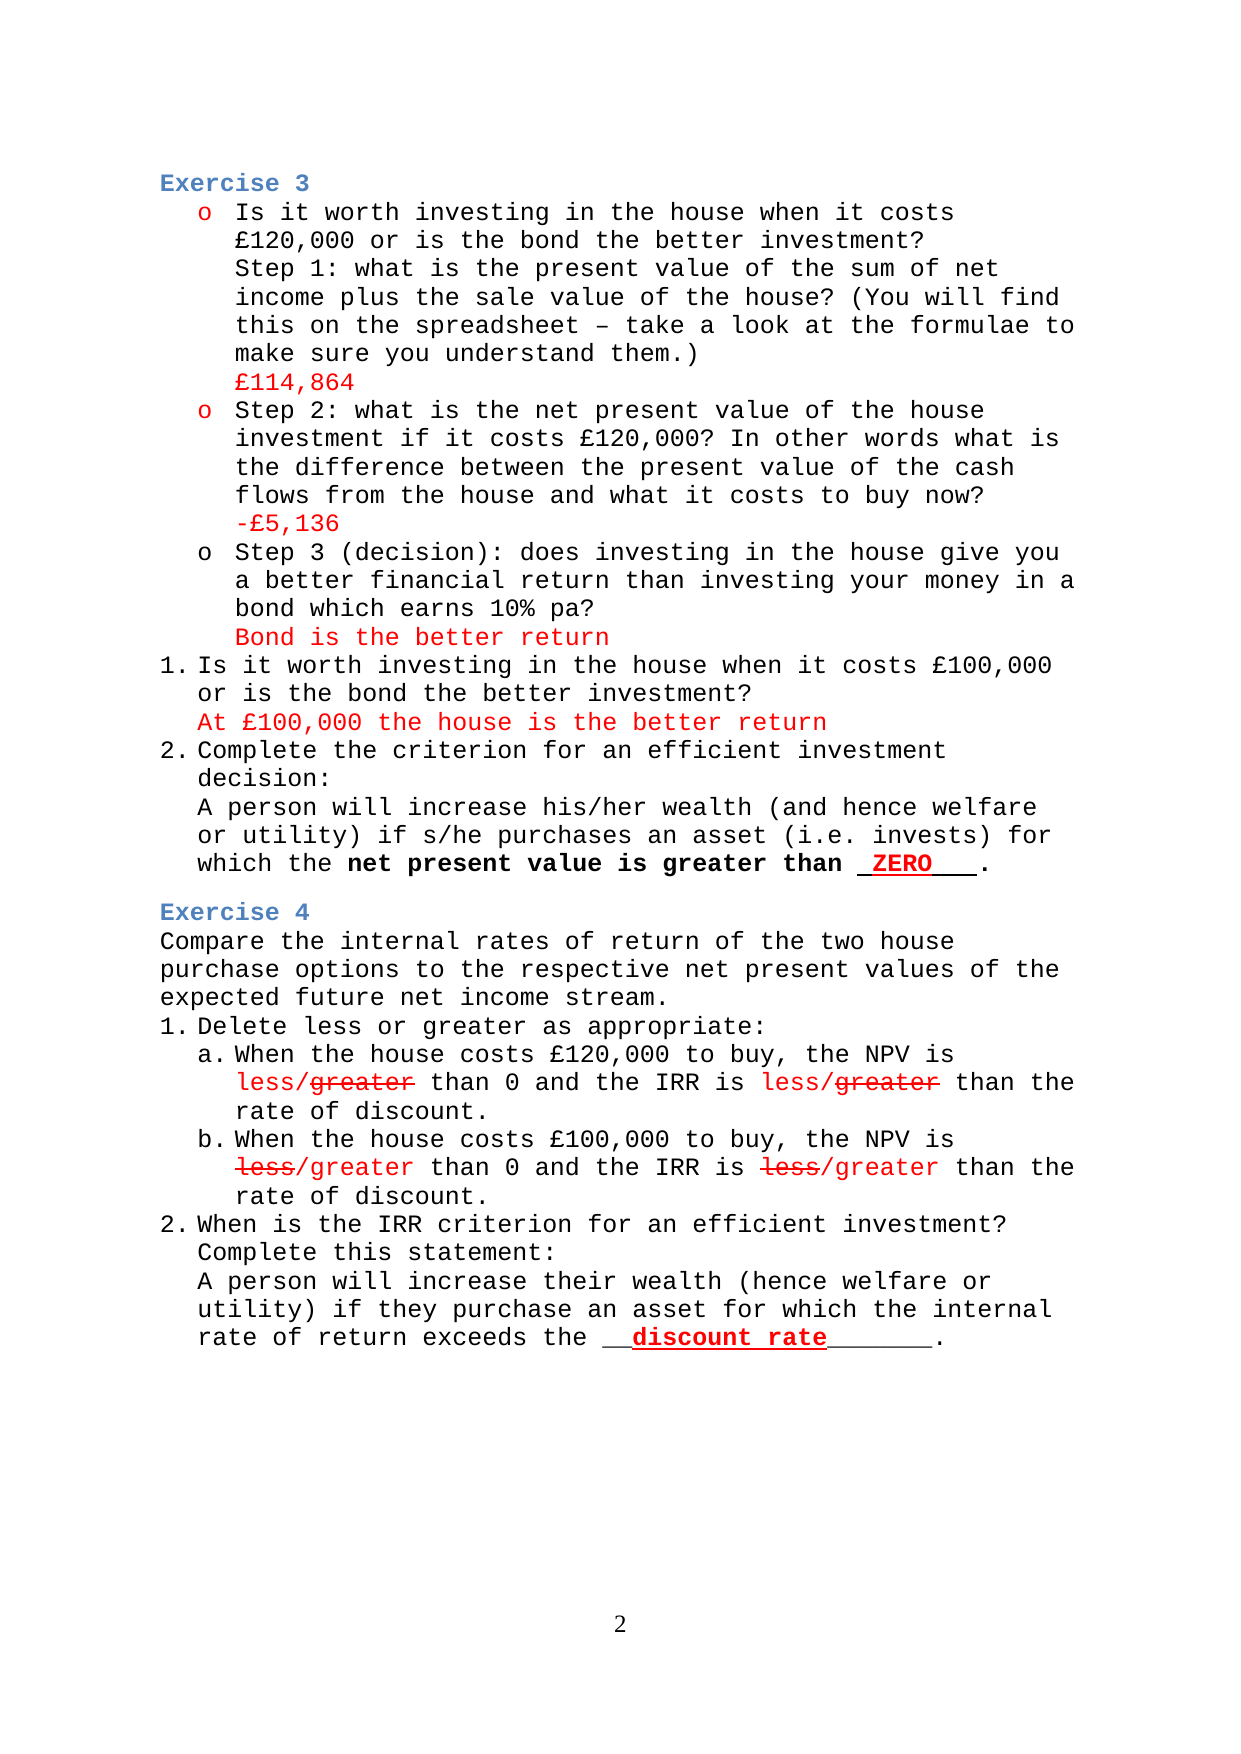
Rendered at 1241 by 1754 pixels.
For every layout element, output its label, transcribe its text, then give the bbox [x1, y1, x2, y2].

list When the house costs £120,000 to buy, the NPV is less/greater than 0 and the IRR is less/greater than the rate of discount. [197, 1042, 1081, 1127]
list When the house costs £100,000 to buy, the NPV is less/greater than 0 and the IRR is less/greater than the rate of discount. [197, 1127, 1081, 1212]
list Delete less or greater as appropriate: [159, 1013, 1081, 1042]
subtitle Exercise 4 [159, 900, 1081, 928]
list Is it worth investing in the house when it costs £120,000 or is the bond the better investment? Step 1: what is the present value of the sum of net income plus the sale value of the house? (You will find this on the spreadsheet – take a look at the formulae to make sure you understand them.) £114,864 [197, 199, 1081, 397]
list Step 2: what is the net present value of the house investment if it costs £120,000? In other words what is the difference between the present value of the cash flows from the house and what it costs to buy now? -£5,136 [197, 397, 1081, 539]
list Is it worth investing in the house when it costs £100,000 or is the bond the better investment? At £100,000 the house is the better return [159, 652, 1081, 737]
list Complete the criterion for an efficient investment decision: A person will increase his/her wealth (and hence welfare or utility) if s/he purchases an asset (i.e. invests) for which the net present value is greater than ZERO . [159, 737, 1081, 879]
text Compare the internal rates of return of the two house purchase options to the respective net present values of the expected future net income stream. [159, 928, 1081, 1013]
list Step 3 (decision): does investing in the house give you a better financial return than investing your money in a bond which earns 10% pa? Bond is the better return [197, 539, 1081, 652]
subtitle Exercise 3 [159, 171, 1081, 199]
list When is the IRR criterion for an efficient investment? Complete this statement: A person will increase their wealth (hence welfare or utility) if they purchase an asset for which the internal rate of return exceeds the __discount rate_______. [159, 1212, 1081, 1353]
